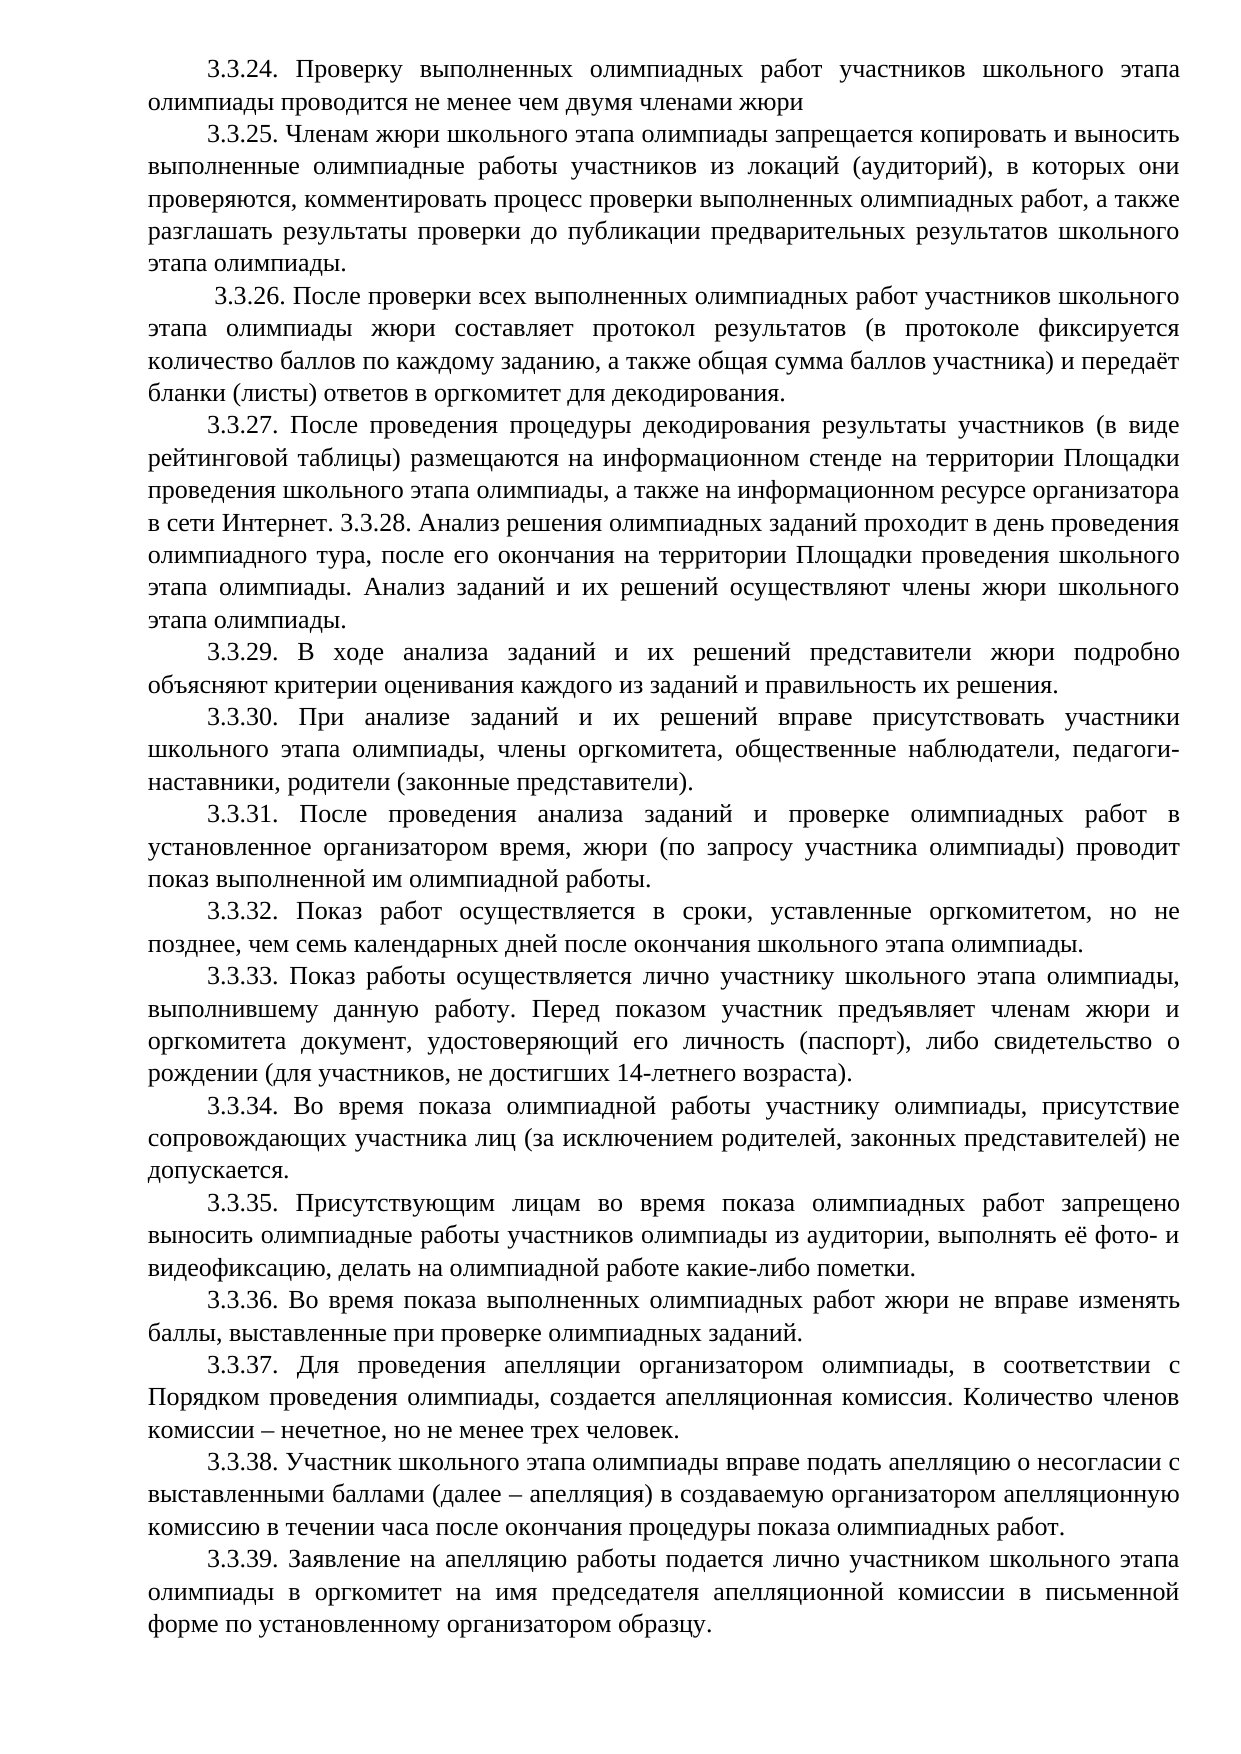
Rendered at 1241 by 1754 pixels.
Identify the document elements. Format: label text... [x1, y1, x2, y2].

text 3.3.26. После проверки всех выполненных олимпиадных работ участников школьного этапа олимпиады жюри составляет протокол результатов (в протоколе фиксируется количество баллов по каждому заданию, а также общая сумма баллов участника) и передаёт бланки (листы) ответов в оргкомитет для декодирования. [148, 280, 1181, 407]
text 3.3.39. Заявление на апелляцию работы подается лично участником школьного этапа олимпиады в оргкомитет на имя председателя апелляционной комиссии в письменной форме по установленному организатором образцу. [148, 1543, 1181, 1638]
text 3.3.37. Для проведения апелляции организатором олимпиады, в соответствии с Порядком проведения олимпиады, создается апелляционная комиссия. Количество членов комиссии – нечетное, но не менее трех человек. [148, 1349, 1181, 1444]
text 3.3.35. Присутствующим лицам во время показа олимпиадных работ запрещено выносить олимпиадные работы участников олимпиады из аудитории, выполнять её фото- и видеофиксацию, делать на олимпиадной работе какие-либо пометки. [148, 1187, 1181, 1282]
text 3.3.25. Членам жюри школьного этапа олимпиады запрещается копировать и выносить выполненные олимпиадные работы участников из локаций (аудиторий), в которых они проверяются, комментировать процесс проверки выполненных олимпиадных работ, а также разглашать результаты проверки до публикации предварительных результатов школьного этапа олимпиады. [148, 118, 1181, 277]
text 3.3.27. После проведения процедуры декодирования результаты участников (в виде рейтинговой таблицы) размещаются на информационном стенде на территории Площадки проведения школьного этапа олимпиады, а также на информационном ресурсе организатора в сети Интернет. 3.3.28. Анализ решения олимпиадных заданий проходит в день проведения олимпиадного тура, после его окончания на территории Площадки проведения школьного этапа олимпиады. Анализ заданий и их решений осуществляют члены жюри школьного этапа олимпиады. [148, 409, 1181, 634]
text 3.3.29. В ходе анализа заданий и их решений представители жюри подробно объясняют критерии оценивания каждого из заданий и правильность их решения. [148, 636, 1181, 699]
text 3.3.31. После проведения анализа заданий и проверке олимпиадных работ в установленное организатором время, жюри (по запросу участника олимпиады) проводит показ выполненной им олимпиадной работы. [148, 798, 1181, 893]
text 3.3.33. Показ работы осуществляется лично участнику школьного этапа олимпиады, выполнившему данную работу. Перед показом участник предъявляет членам жюри и оргкомитета документ, удостоверяющий его личность (паспорт), либо свидетельство о рождении (для участников, не достигших 14-летнего возраста). [148, 960, 1181, 1087]
text 3.3.38. Участник школьного этапа олимпиады вправе подать апелляцию о несогласии с выставленными баллами (далее – апелляция) в создаваемую организатором апелляционную комиссию в течении часа после окончания процедуры показа олимпиадных работ. [148, 1446, 1181, 1541]
text 3.3.34. Во время показа олимпиадной работы участнику олимпиады, присутствие сопровождающих участника лиц (за исключением родителей, законных представителей) не допускается. [148, 1090, 1181, 1184]
text 3.3.36. Во время показа выполненных олимпиадных работ жюри не вправе изменять баллы, выставленные при проверке олимпиадных заданий. [148, 1284, 1181, 1347]
text 3.3.32. Показ работ осуществляется в сроки, уставленные оргкомитетом, но не позднее, чем семь календарных дней после окончания школьного этапа олимпиады. [148, 895, 1181, 958]
text 3.3.24. Проверку выполненных олимпиадных работ участников школьного этапа олимпиады проводится не менее чем двумя членами жюри [148, 53, 1181, 116]
text 3.3.30. При анализе заданий и их решений вправе присутствовать участники школьного этапа олимпиады, члены оргкомитета, общественные наблюдатели, педагоги-наставники, родители (законные представители). [148, 701, 1181, 796]
